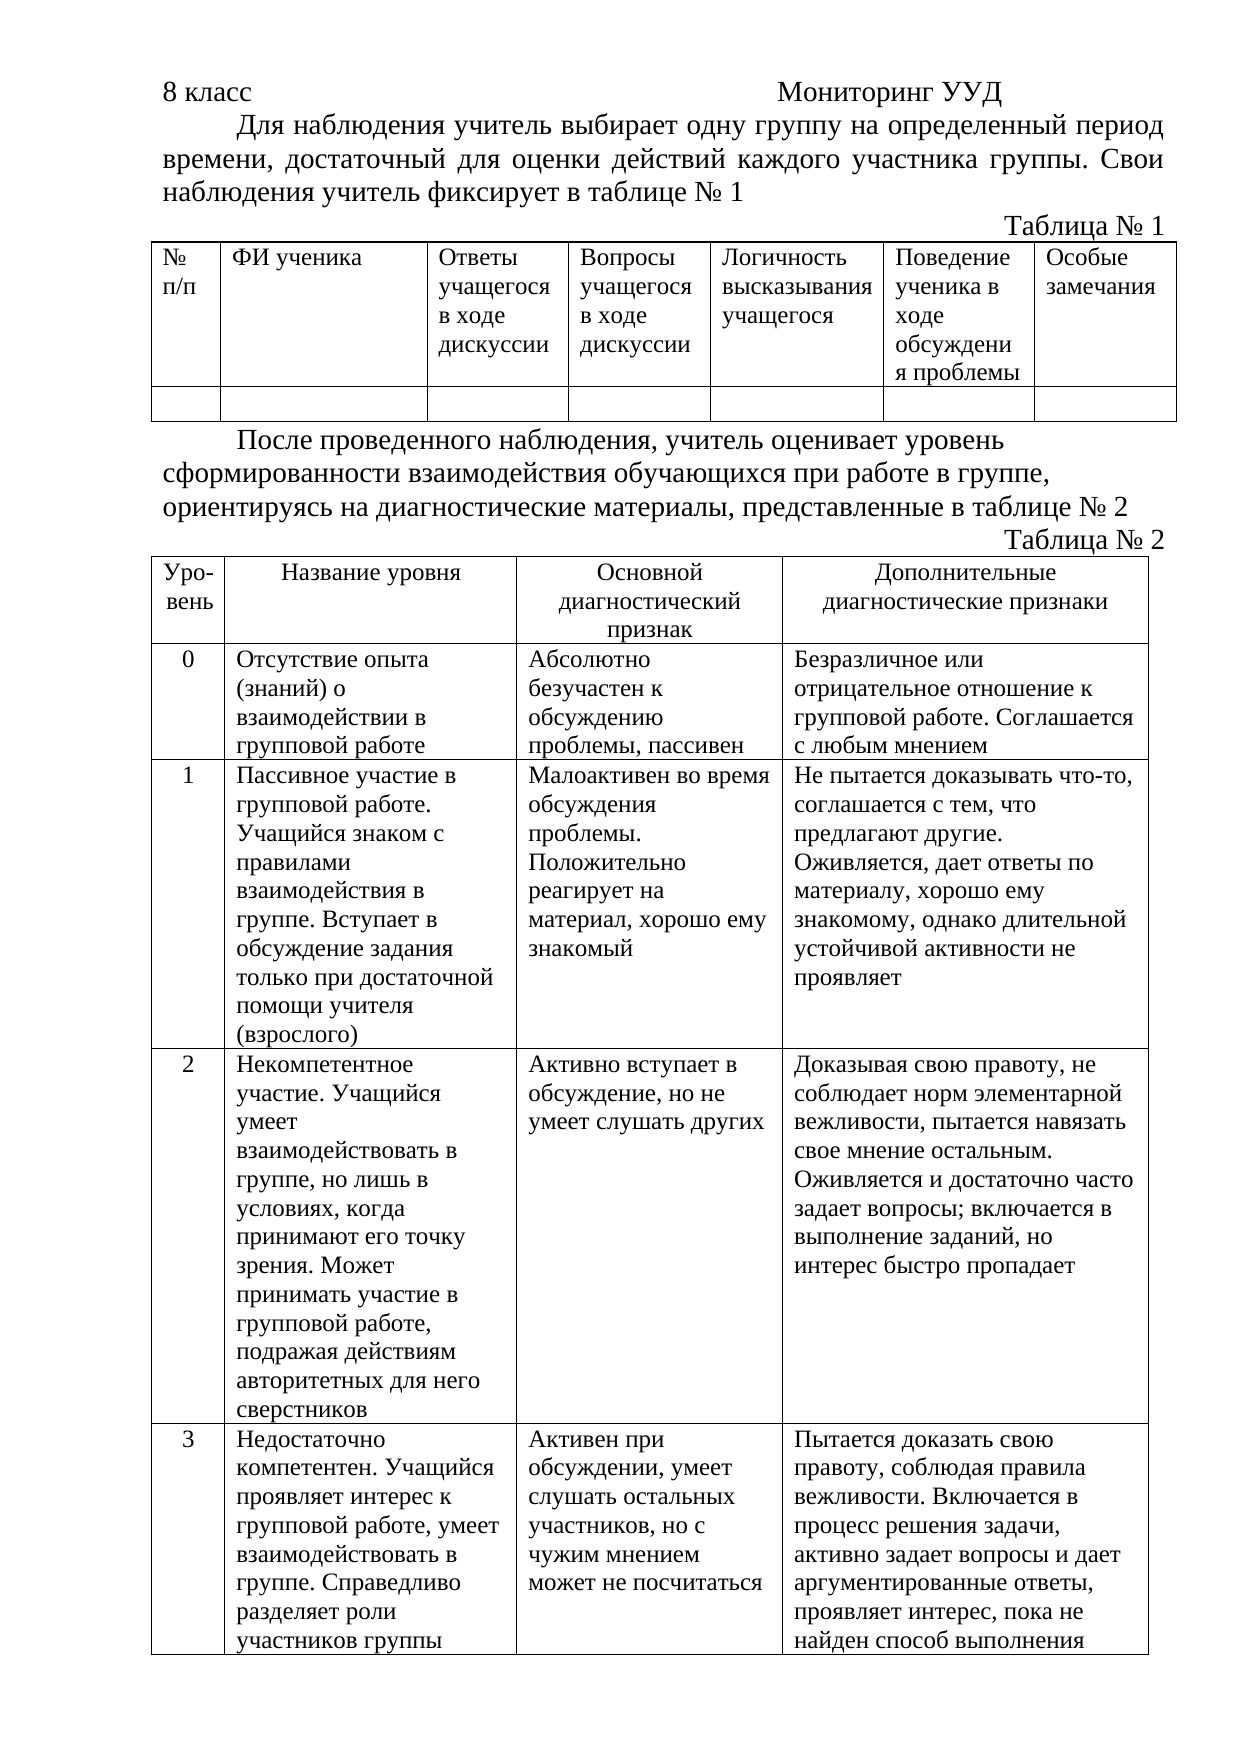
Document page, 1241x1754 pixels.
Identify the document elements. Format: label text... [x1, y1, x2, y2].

table_cell Малоактивен во время обсуждения проблемы. Положительно реагирует на материал, хорошо ему знакомый [517, 760, 782, 1048]
table_header Дополнительные диагностические признаки [783, 557, 1148, 643]
table_cell [569, 387, 710, 421]
table_cell [711, 387, 883, 421]
table_header ФИ ученика [221, 243, 427, 386]
table_cell Пассивное участие в групповой работе. Учащийся знаком с правилами взаимодействия в группе. Вступает в обсуждение задания только при достаточной помощи учителя (взрослого) [225, 760, 516, 1048]
table_cell Отсутствие опыта (знаний) о взаимодействии в групповой работе [225, 644, 516, 759]
table_header Уро-вень [152, 557, 224, 643]
table_cell [1035, 387, 1176, 421]
table_cell [152, 387, 220, 421]
table_cell 3 [152, 1424, 224, 1654]
table_cell 0 [152, 644, 224, 759]
table_cell [221, 387, 427, 421]
table_cell Безразличное или отрицательное отношение к групповой работе. Соглашается с любым мнением [783, 644, 1148, 759]
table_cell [783, 1424, 1148, 1654]
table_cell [225, 1424, 516, 1654]
table_header Основной диагностический признак [517, 557, 782, 643]
table_cell [884, 387, 1034, 421]
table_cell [517, 1424, 782, 1654]
table_cell 2 [152, 1049, 224, 1423]
text Таблица № 1 [162, 208, 1165, 241]
table_header Особые замечания [1035, 243, 1176, 386]
text Для наблюдения учитель выбирает одну группу на определенный период времени, достаточный для оценки действий каждого участника группы. Свои наблюдения учитель фиксирует в таблице № 1 [162, 107, 1165, 208]
table_cell Абсолютно безучастен к обсуждению проблемы, пассивен [517, 644, 782, 759]
text Таблица № 2 [162, 522, 1165, 556]
table_header Поведение ученика в ходе обсуждения проблемы [884, 243, 1034, 386]
table_cell Не пытается доказывать что-то, соглашается с тем, что предлагают другие. Оживляется, дает ответы по материалу, хорошо ему знакомому, однако длительной устойчивой активности не проявляет [783, 760, 1148, 1048]
table_cell 1 [152, 760, 224, 1048]
text После проведенного наблюдения, учитель оценивает уровень сформированности взаимодействия обучающихся при работе в группе, ориентируясь на диагностические материалы, представленные в таблице № 2 [162, 422, 1165, 522]
table_header № п/п [152, 243, 220, 386]
table_header Логичность высказывания учащегося [711, 243, 883, 386]
table_cell Активно вступает в обсуждение, но не умеет слушать других [517, 1049, 782, 1423]
table_header Название уровня [225, 557, 516, 643]
table_cell Доказывая свою правоту, не соблюдает норм элементарной вежливости, пытается навязать свое мнение остальным. Оживляется и достаточно часто задает вопросы; включается в выполнение заданий, но интерес быстро пропадает [783, 1049, 1148, 1423]
table_header Ответы учащегося в ходе дискуссии [428, 243, 568, 386]
table_cell [428, 387, 568, 421]
table_header Вопросы учащегося в ходе дискуссии [569, 243, 710, 386]
table_cell Некомпетентное участие. Учащийся умеет взаимодействовать в группе, но лишь в условиях, когда принимают его точку зрения. Может принимать участие в групповой работе, подражая действиям авторитетных для него сверстников [225, 1049, 516, 1423]
